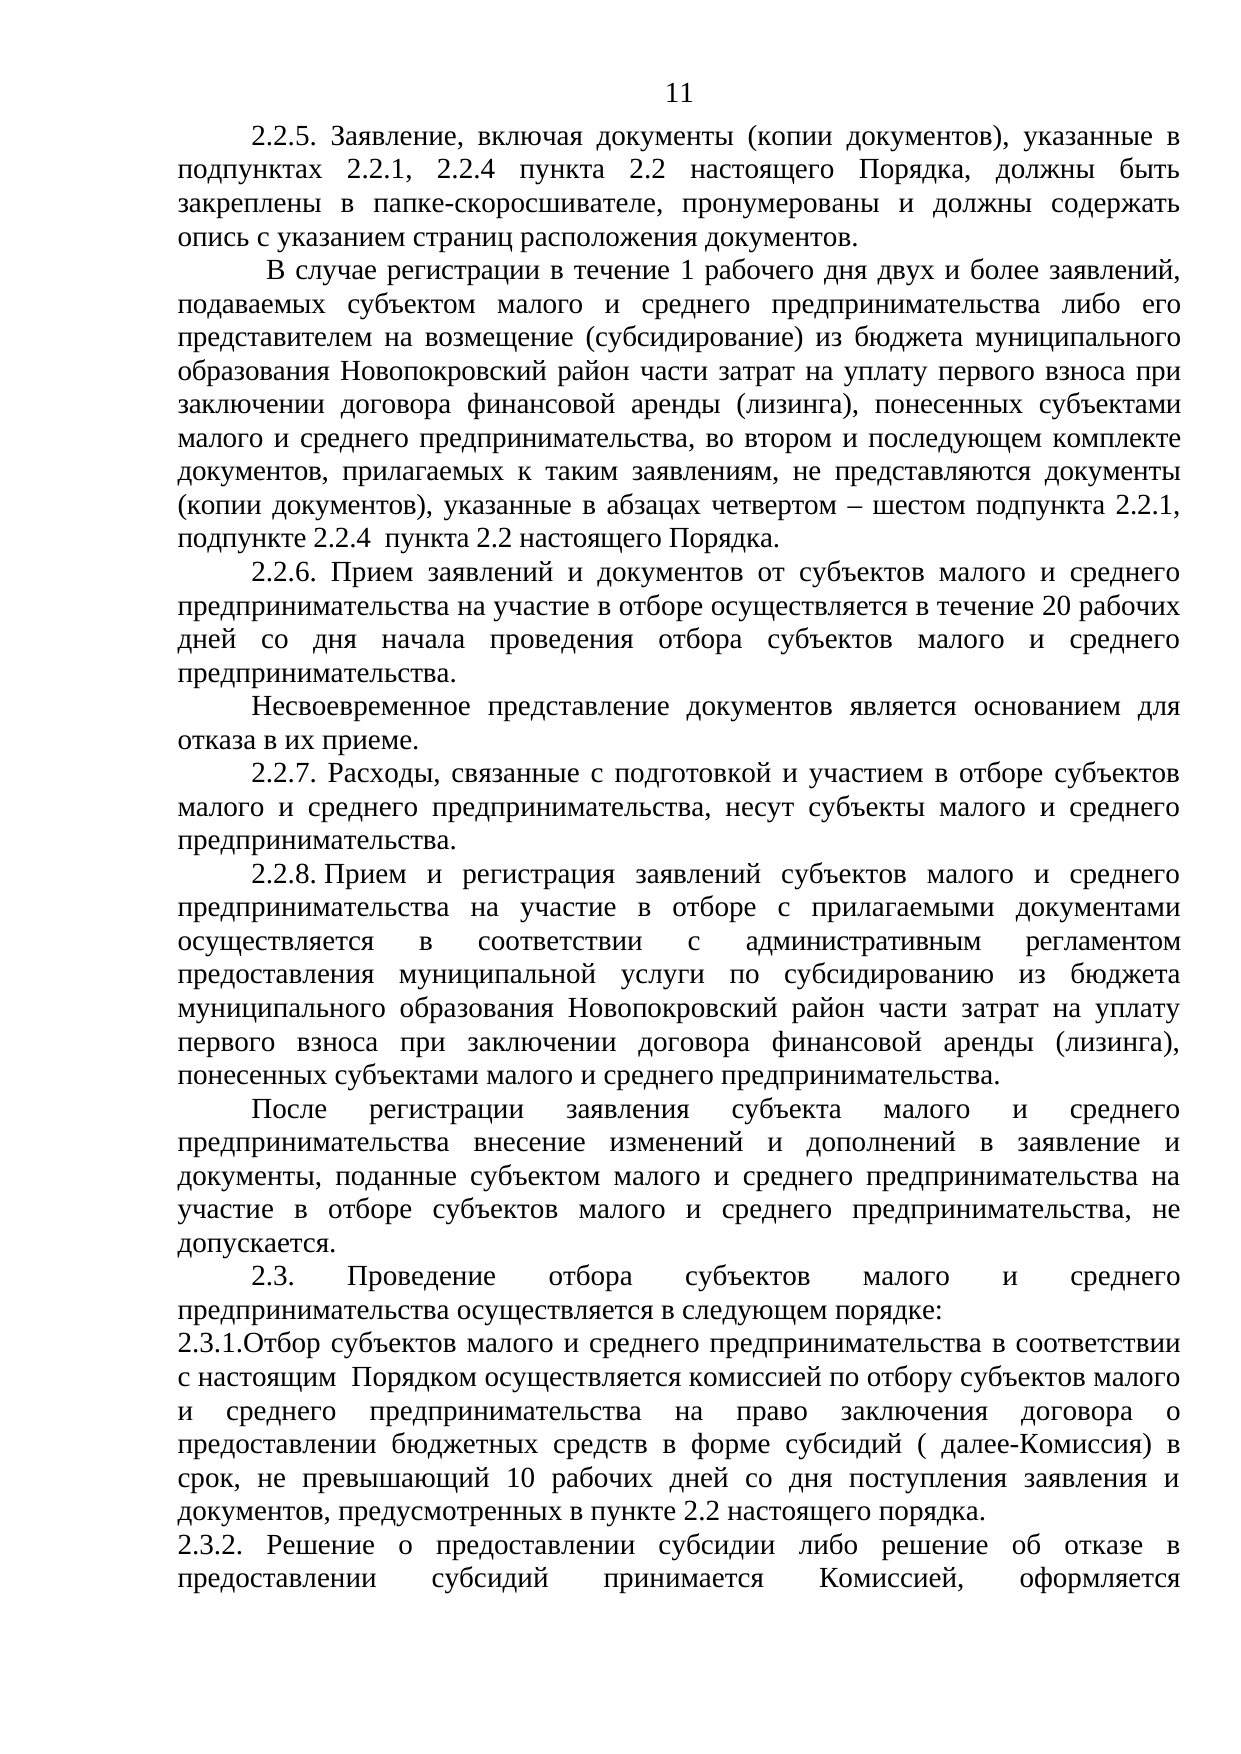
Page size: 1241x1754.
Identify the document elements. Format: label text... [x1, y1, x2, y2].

text После регистрации заявления субъекта малого и среднего предпринимательства внесение изменений и дополнений в заявление и документы, поданные субъектом малого и среднего предпринимательства на участие в отборе субъектов малого и среднего предпринимательства, не допускается. [177, 1091, 1181, 1258]
text 2.2.5. Заявление, включая документы (копии документов), указанные в подпунктах 2.2.1, 2.2.4 пункта 2.2 настоящего Порядка, должны быть закреплены в папке-скоросшивателе, пронумерованы и должны содержать опись с указанием страниц расположения документов. [177, 118, 1181, 252]
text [177, 1527, 1181, 1594]
text Несвоевременное представление документов является основанием для отказа в их приеме. [177, 688, 1181, 755]
text 2.3. Проведение отбора субъектов малого и среднего предпринимательства осуществляется в следующем порядке: [177, 1258, 1181, 1326]
text 2.3.1.Отбор субъектов малого и среднего предпринимательства в соответствии с настоящим Порядком осуществляется комиссией по отбору субъектов малого и среднего предпринимательства на право заключения договора о предоставлении бюджетных средств в форме субсидий ( далее-Комиссия) в срок, не превышающий 10 рабочих дней со дня поступления заявления и документов, предусмотренных в пункте 2.2 настоящего порядка. [177, 1326, 1181, 1527]
text В случае регистрации в течение 1 рабочего дня двух и более заявлений, подаваемых субъектом малого и среднего предпринимательства либо его представителем на возмещение (субсидирование) из бюджета муниципального образования Новопокровский район части затрат на уплату первого взноса при заключении договора финансовой аренды (лизинга), понесенных субъектами малого и среднего предпринимательства, во втором и последующем комплекте документов, прилагаемых к таким заявлениям, не представляются документы (копии документов), указанные в абзацах четвертом – шестом подпункта 2.2.1, подпункте 2.2.4 пункта 2.2 настоящего Порядка. [177, 252, 1181, 554]
text 2.2.6. Прием заявлений и документов от субъектов малого и среднего предпринимательства на участие в отборе осуществляется в течение 20 рабочих дней со дня начала проведения отбора субъектов малого и среднего предпринимательства. [177, 554, 1181, 688]
text 2.2.8. Прием и регистрация заявлений субъектов малого и среднего предпринимательства на участие в отборе с прилагаемыми документами осуществляется в соответствии с административным регламентом предоставления муниципальной услуги по субсидированию из бюджета муниципального образования Новопокровский район части затрат на уплату первого взноса при заключении договора финансовой аренды (лизинга), понесенных субъектами малого и среднего предпринимательства. [177, 856, 1181, 1091]
text 2.2.7. Расходы, связанные с подготовкой и участием в отборе субъектов малого и среднего предпринимательства, несут субъекты малого и среднего предпринимательства. [177, 755, 1181, 856]
